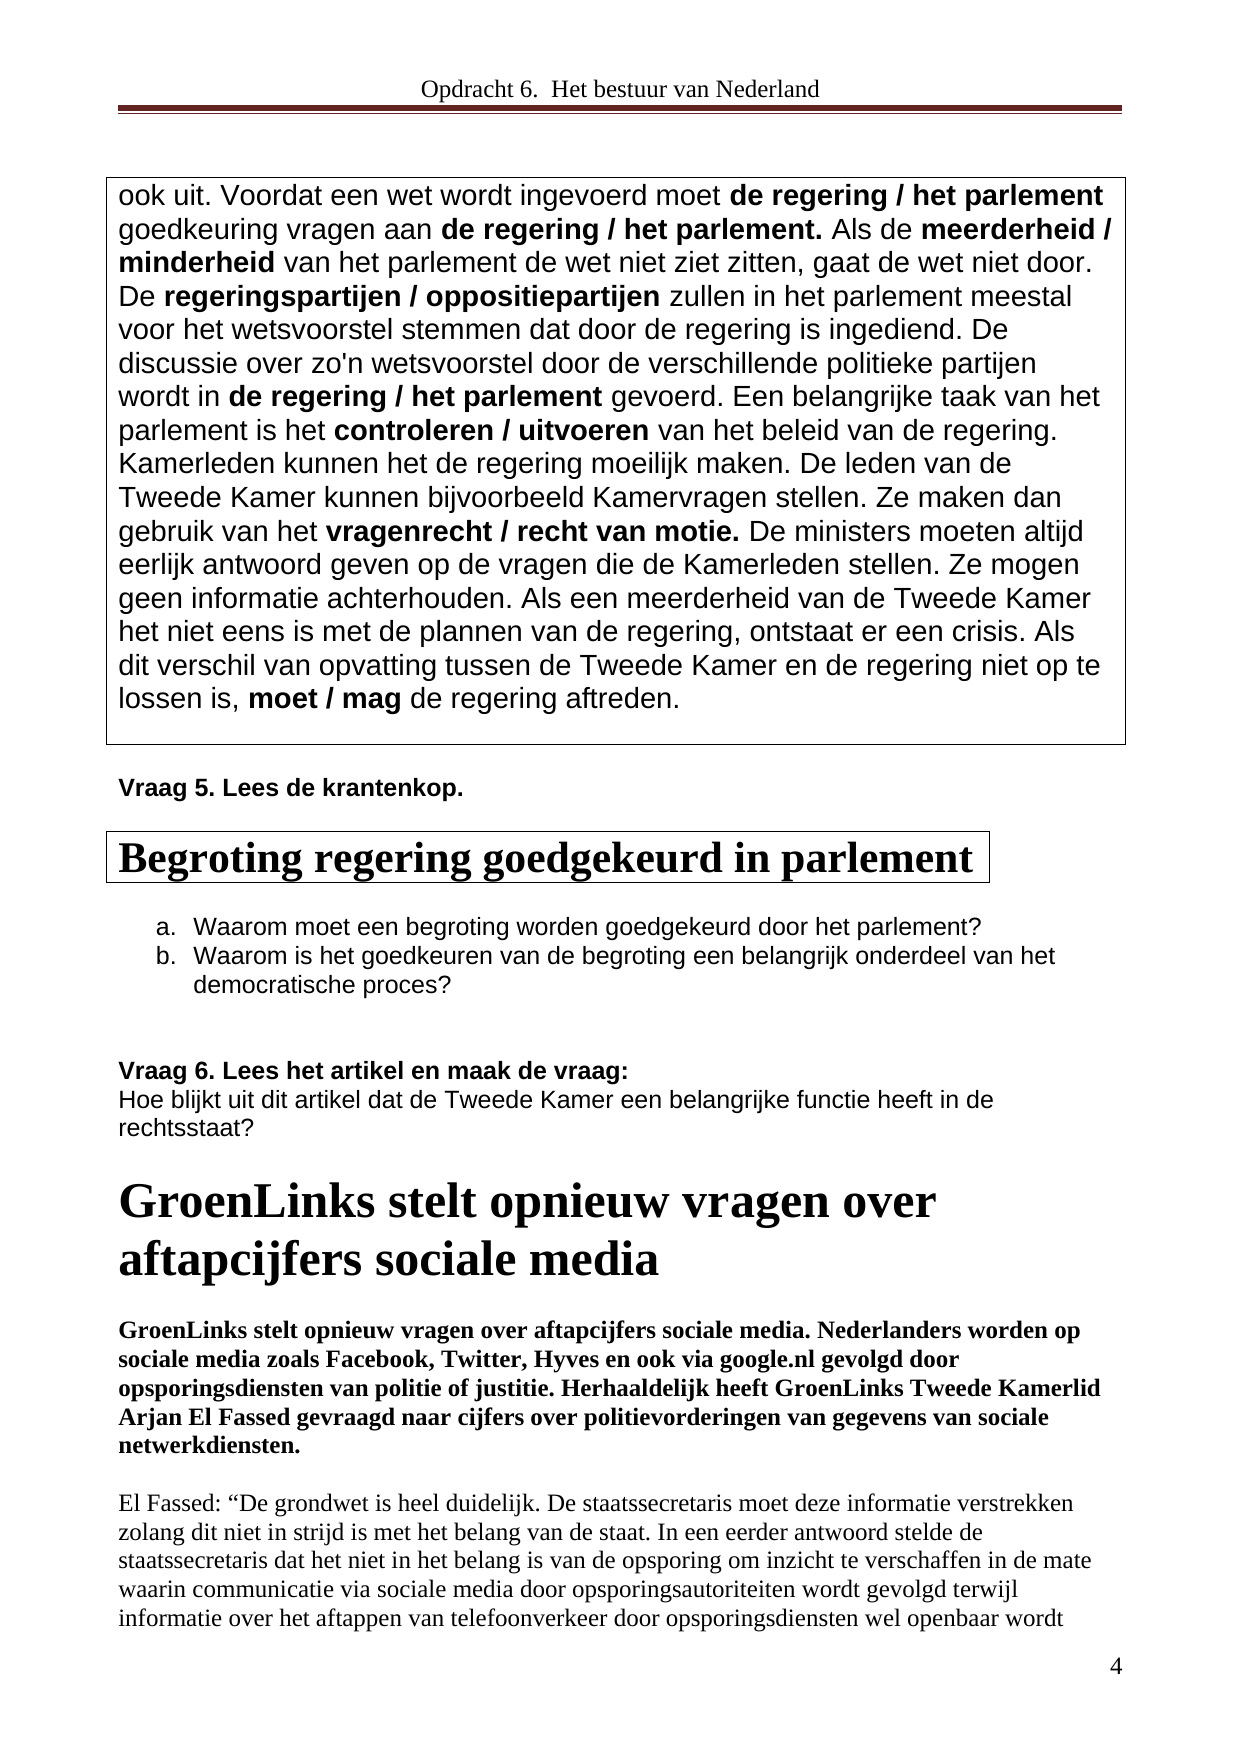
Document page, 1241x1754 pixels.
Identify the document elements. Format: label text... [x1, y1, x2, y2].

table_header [107, 178, 1125, 744]
table_header Begroting regering goedgekeurd in parlement [107, 832, 989, 882]
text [118, 1315, 1122, 1632]
text Vraag 5. Lees de krantenkop. [118, 773, 1122, 802]
list Waarom moet een begroting worden goedgekeurd door het parlement? [156, 912, 1122, 941]
list Waarom is het goedkeuren van de begroting een belangrijk onderdeel van het democratische proces? [156, 941, 1122, 998]
text Vraag 6. Lees het artikel en maak de vraag: Hoe blijkt uit dit artikel dat de Tweede Kamer een belangrijke functie heeft in de rechtsstaat? [118, 1056, 1122, 1142]
text GroenLinks stelt opnieuw vragen over aftapcijfers sociale media [118, 1171, 1122, 1286]
